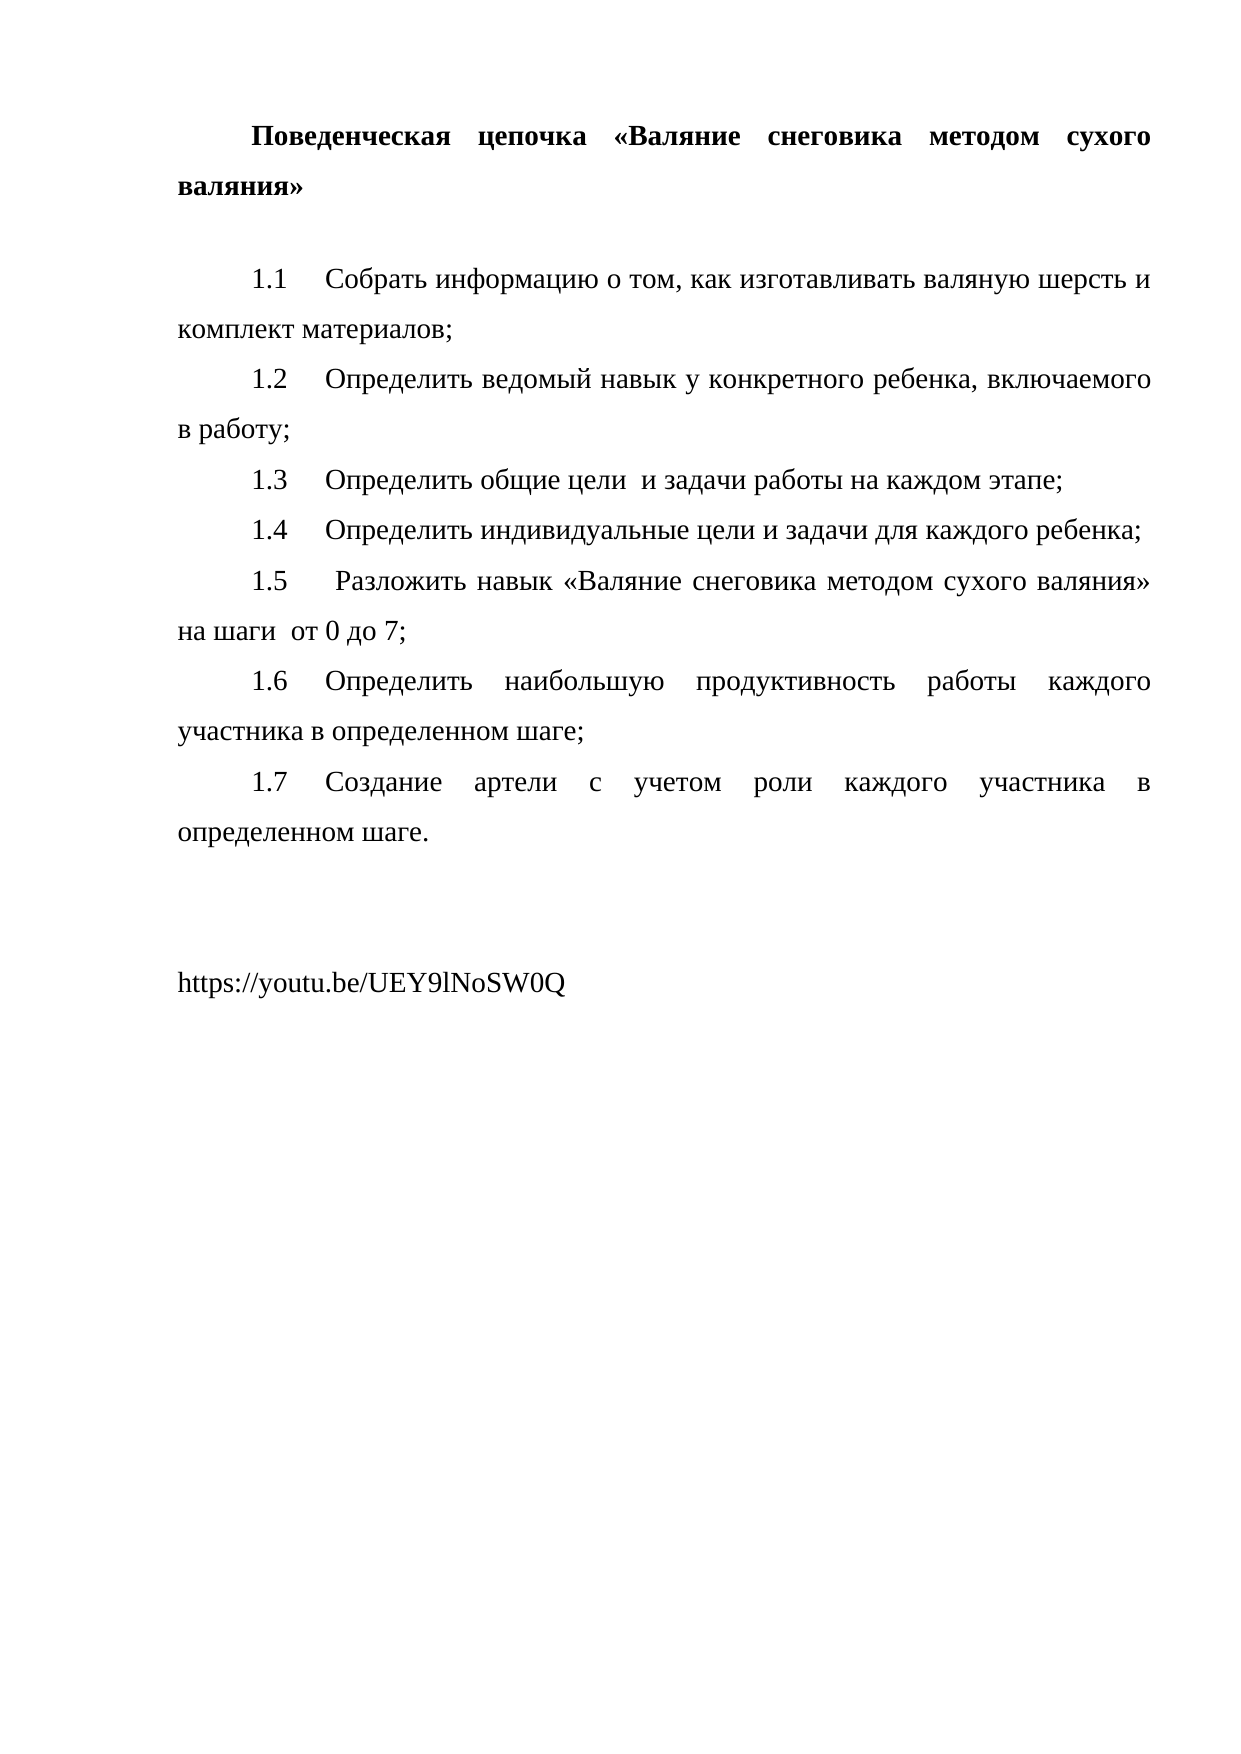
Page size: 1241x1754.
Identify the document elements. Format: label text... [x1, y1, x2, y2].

list Создание артели с учетом роли каждого участника в определенном шаге. [177, 764, 1152, 848]
text https://youtu.be/UEY9lNoSW0Q [177, 965, 1152, 999]
list Собрать информацию о том, как изготавливать валяную шерсть и комплект материалов; [177, 261, 1152, 344]
list Определить наибольшую продуктивность работы каждого участника в определенном шаге; [177, 663, 1152, 747]
list Определить ведомый навык у конкретного ребенка, включаемого в работу; [177, 361, 1152, 445]
list Определить индивидуальные цели и задачи для каждого ребенка; [177, 512, 1152, 546]
text Поведенческая цепочка «Валяние снеговика методом сухого валяния» [177, 118, 1152, 202]
list Определить общие цели и задачи работы на каждом этапе; [177, 462, 1152, 496]
list Разложить навык «Валяние снеговика методом сухого валяния» на шаги от 0 до 7; [177, 563, 1152, 646]
